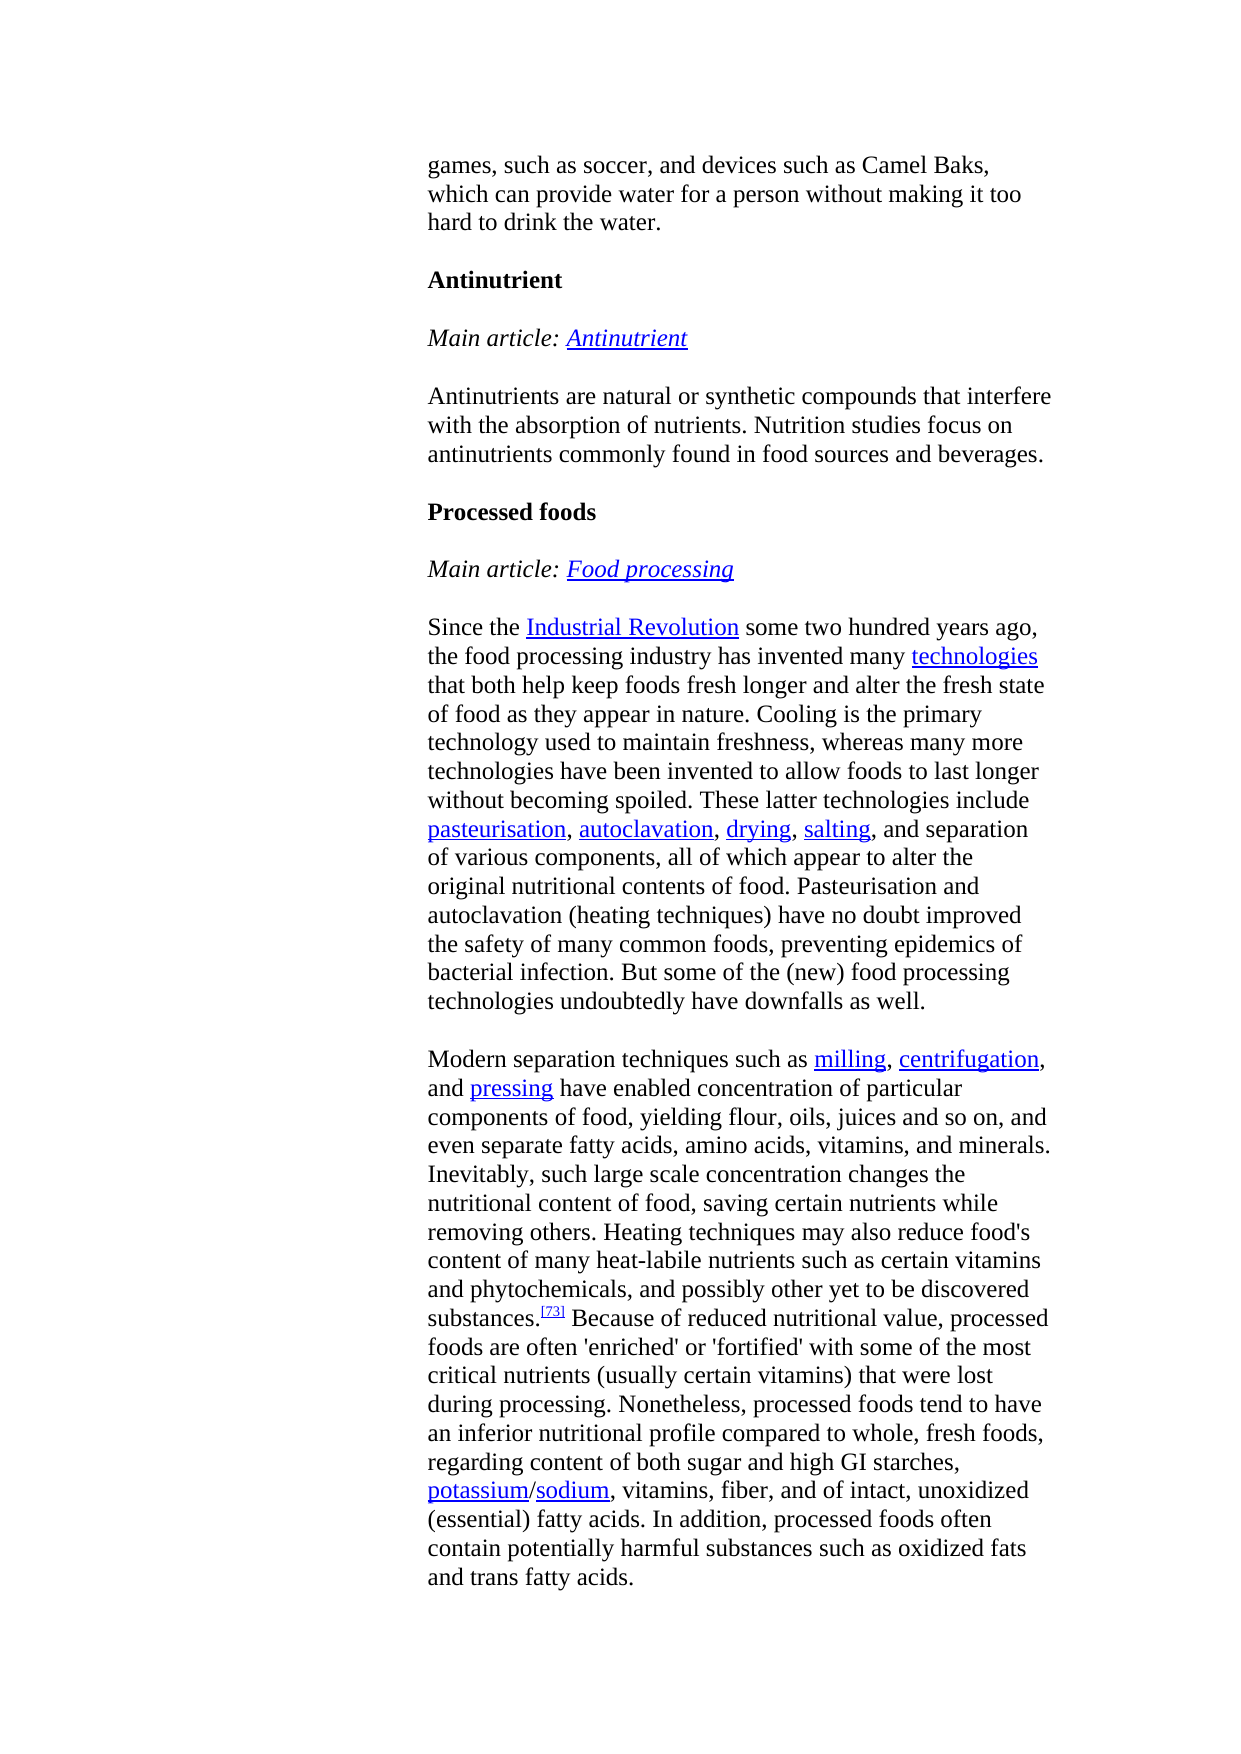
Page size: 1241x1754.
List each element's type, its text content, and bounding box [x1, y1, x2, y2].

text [427, 150, 1053, 236]
text Antinutrients are natural or synthetic compounds that interfere with the absorption of nutrients. Nutrition studies focus on antinutrients commonly found in food sources and beverages. [427, 381, 1053, 467]
text Antinutrient [427, 265, 1053, 294]
text Main article: Food processing [427, 554, 1053, 583]
text Modern separation techniques such as milling, centrifugation, and pressing have enabled concentration of particular components of food, yielding flour, oils, juices and so on, and even separate fatty acids, amino acids, vitamins, and minerals. Inevitably, such large scale concentration changes the nutritional content of food, saving certain nutrients while removing others. Heating techniques may also reduce food's content of many heat-labile nutrients such as certain vitamins and phytochemicals, and possibly other yet to be discovered substances.[73] Because of reduced nutritional value, processed foods are often 'enriched' or 'fortified' with some of the most critical nutrients (usually certain vitamins) that were lost during processing. Nonetheless, processed foods tend to have an inferior nutritional profile compared to whole, fresh foods, regarding content of both sugar and high GI starches, potassium/sodium, vitamins, fiber, and of intact, unoxidized (essential) fatty acids. In addition, processed foods often contain potentially harmful substances such as oxidized fats and trans fatty acids. [427, 1044, 1053, 1590]
text Main article: Antinutrient [427, 323, 1053, 352]
text Processed foods [427, 497, 1053, 525]
text Since the Industrial Revolution some two hundred years ago, the food processing industry has invented many technologies that both help keep foods fresh longer and alter the fresh state of food as they appear in nature. Cooling is the primary technology used to maintain freshness, whereas many more technologies have been invented to allow foods to last longer without becoming spoiled. These latter technologies include pasteurisation, autoclavation, drying, salting, and separation of various components, all of which appear to alter the original nutritional contents of food. Pasteurisation and autoclavation (heating techniques) have no doubt improved the safety of many common foods, preventing epidemics of bacterial infection. But some of the (new) food processing technologies undoubtedly have downfalls as well. [427, 612, 1053, 1015]
